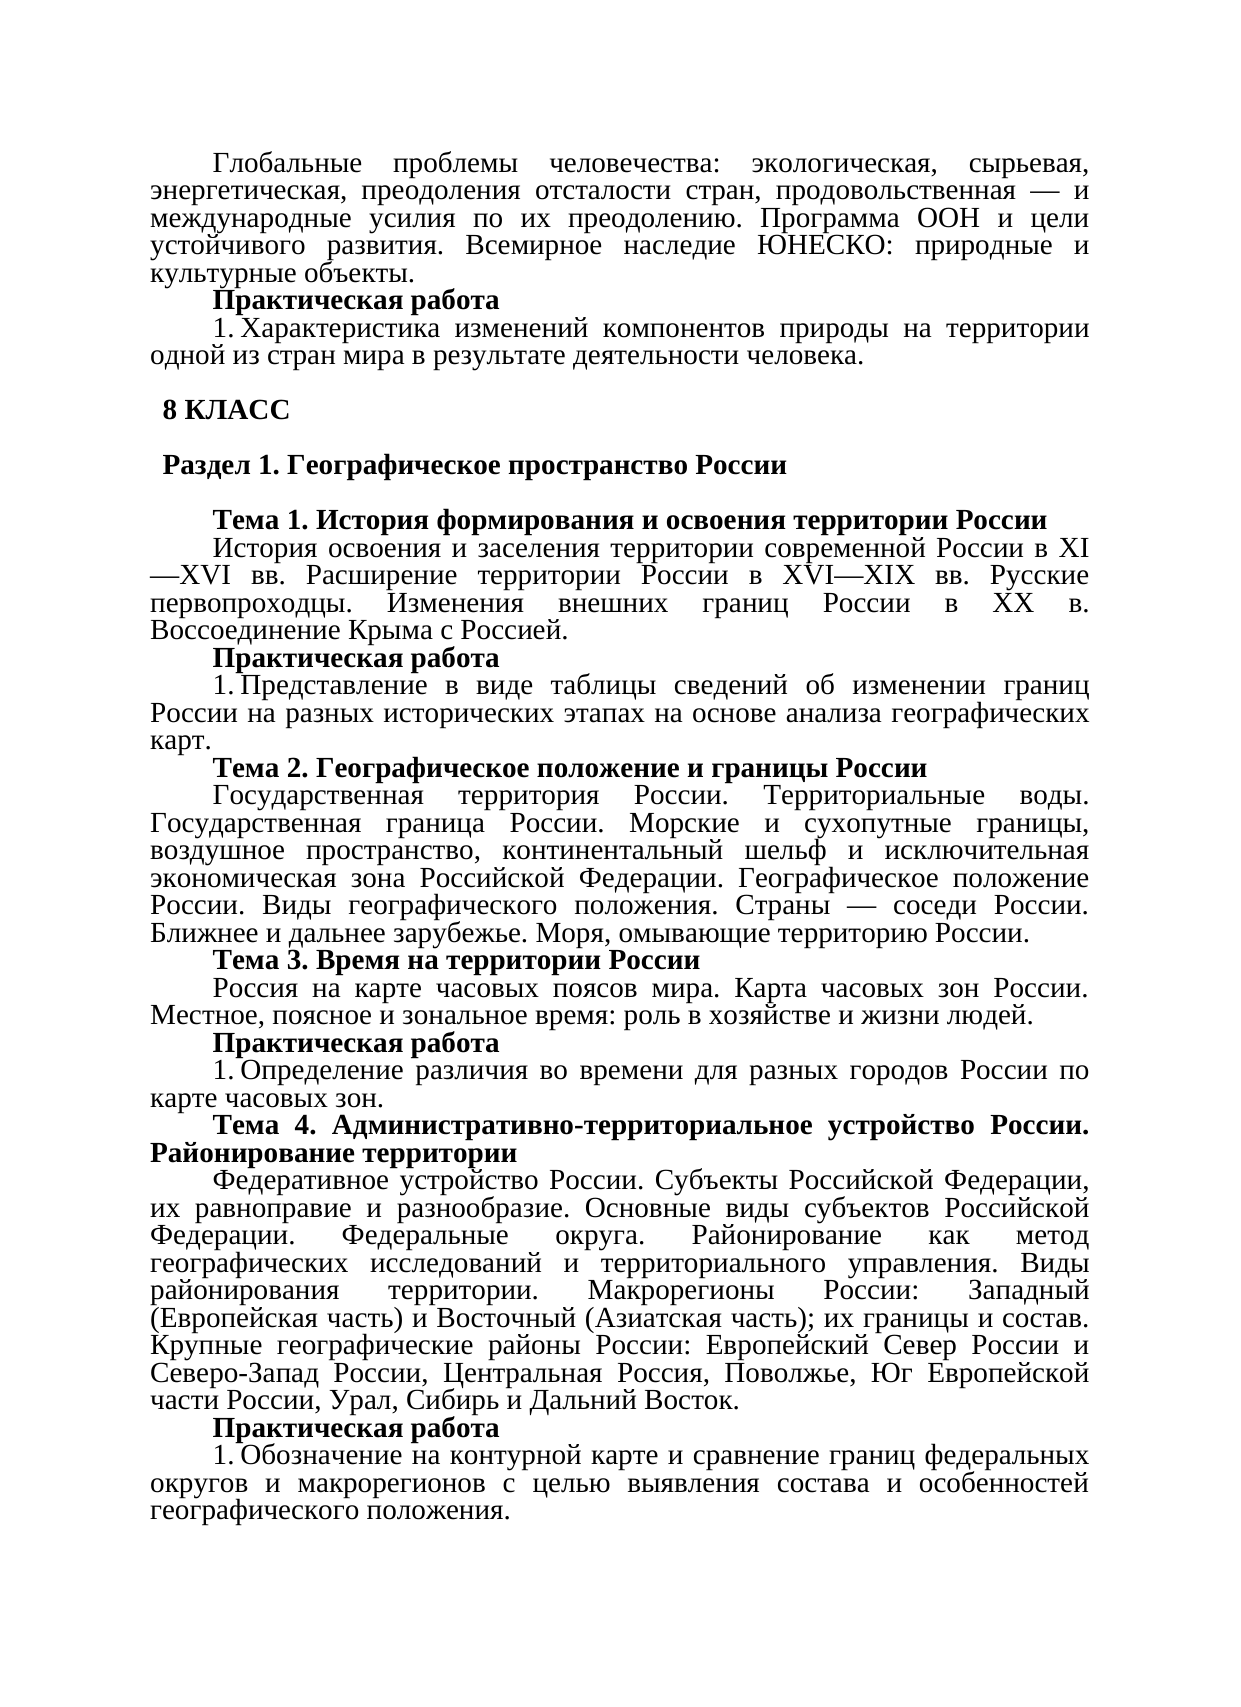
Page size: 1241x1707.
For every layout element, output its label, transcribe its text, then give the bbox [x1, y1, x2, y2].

text Практическая работа [150, 1030, 1090, 1057]
text Практическая работа [150, 287, 1090, 315]
text 8 КЛАСС [162, 397, 1090, 425]
text Россия на карте часовых поясов мира. Карта часовых зон России. Местное, поясное и зональное время: роль в хозяйстве и жизни людей. [150, 975, 1090, 1030]
text Раздел 1. Географическое пространство России [162, 452, 1090, 480]
text Практическая работа [150, 645, 1090, 672]
text 1. Обозначение на контурной карте и сравнение границ федеральных округов и макрорегионов с целью выявления состава и особенностей географического положения. [150, 1442, 1090, 1525]
text Федеративное устройство России. Субъекты Российской Федерации, их равноправие и разнообразие. Основные виды субъектов Российской Федерации. Федеральные округа. Районирование как метод географических исследований и территориального управления. Виды районирования территории. Макрорегионы России: Западный (Европейская часть) и Восточный (Азиатская часть); их границы и состав. Крупные географические районы России: Европейский Север России и Северо-Запад России, Центральная Россия, Поволжье, Юг Европейской части России, Урал, Сибирь и Дальний Восток. [150, 1167, 1090, 1415]
text Тема 3. Время на территории России [150, 947, 1090, 975]
text Тема 2. Географическое положение и границы России [150, 755, 1090, 782]
text История освоения и заселения территории современной России в XI—XVI вв. Расширение территории России в XVI—XIX вв. Русские первопроходцы. Изменения внешних границ России в ХХ в. Воссоединение Крыма с Россией. [150, 535, 1090, 645]
text 1. Представление в виде таблицы сведений об изменении границ России на разных исторических этапах на основе анализа географических карт. [150, 672, 1090, 755]
text Тема 4. Административно-территориальное устройство России. Районирование территории [150, 1112, 1090, 1167]
text 1. Определение различия во времени для разных городов России по карте часовых зон. [150, 1057, 1090, 1112]
text Глобальные проблемы человечества: экологическая, сырьевая, энергетическая, преодоления отсталости стран, продовольственная — и международные усилия по их преодолению. Программа ООН и цели устойчивого развития. Всемирное наследие ЮНЕСКО: природные и культурные объекты. [150, 150, 1090, 287]
text 1. Характеристика изменений компонентов природы на территории одной из стран мира в результате деятельности человека. [150, 315, 1090, 370]
text Практическая работа [150, 1415, 1090, 1442]
text Государственная территория России. Территориальные воды. Государственная граница России. Морские и сухопутные границы, воздушное пространство, континентальный шельф и исключительная экономическая зона Российской Федерации. Географическое положение России. Виды географического положения. Страны — соседи России. Ближнее и дальнее зарубежье. Моря, омывающие территорию России. [150, 782, 1090, 947]
text Тема 1. История формирования и освоения территории России [150, 507, 1090, 535]
